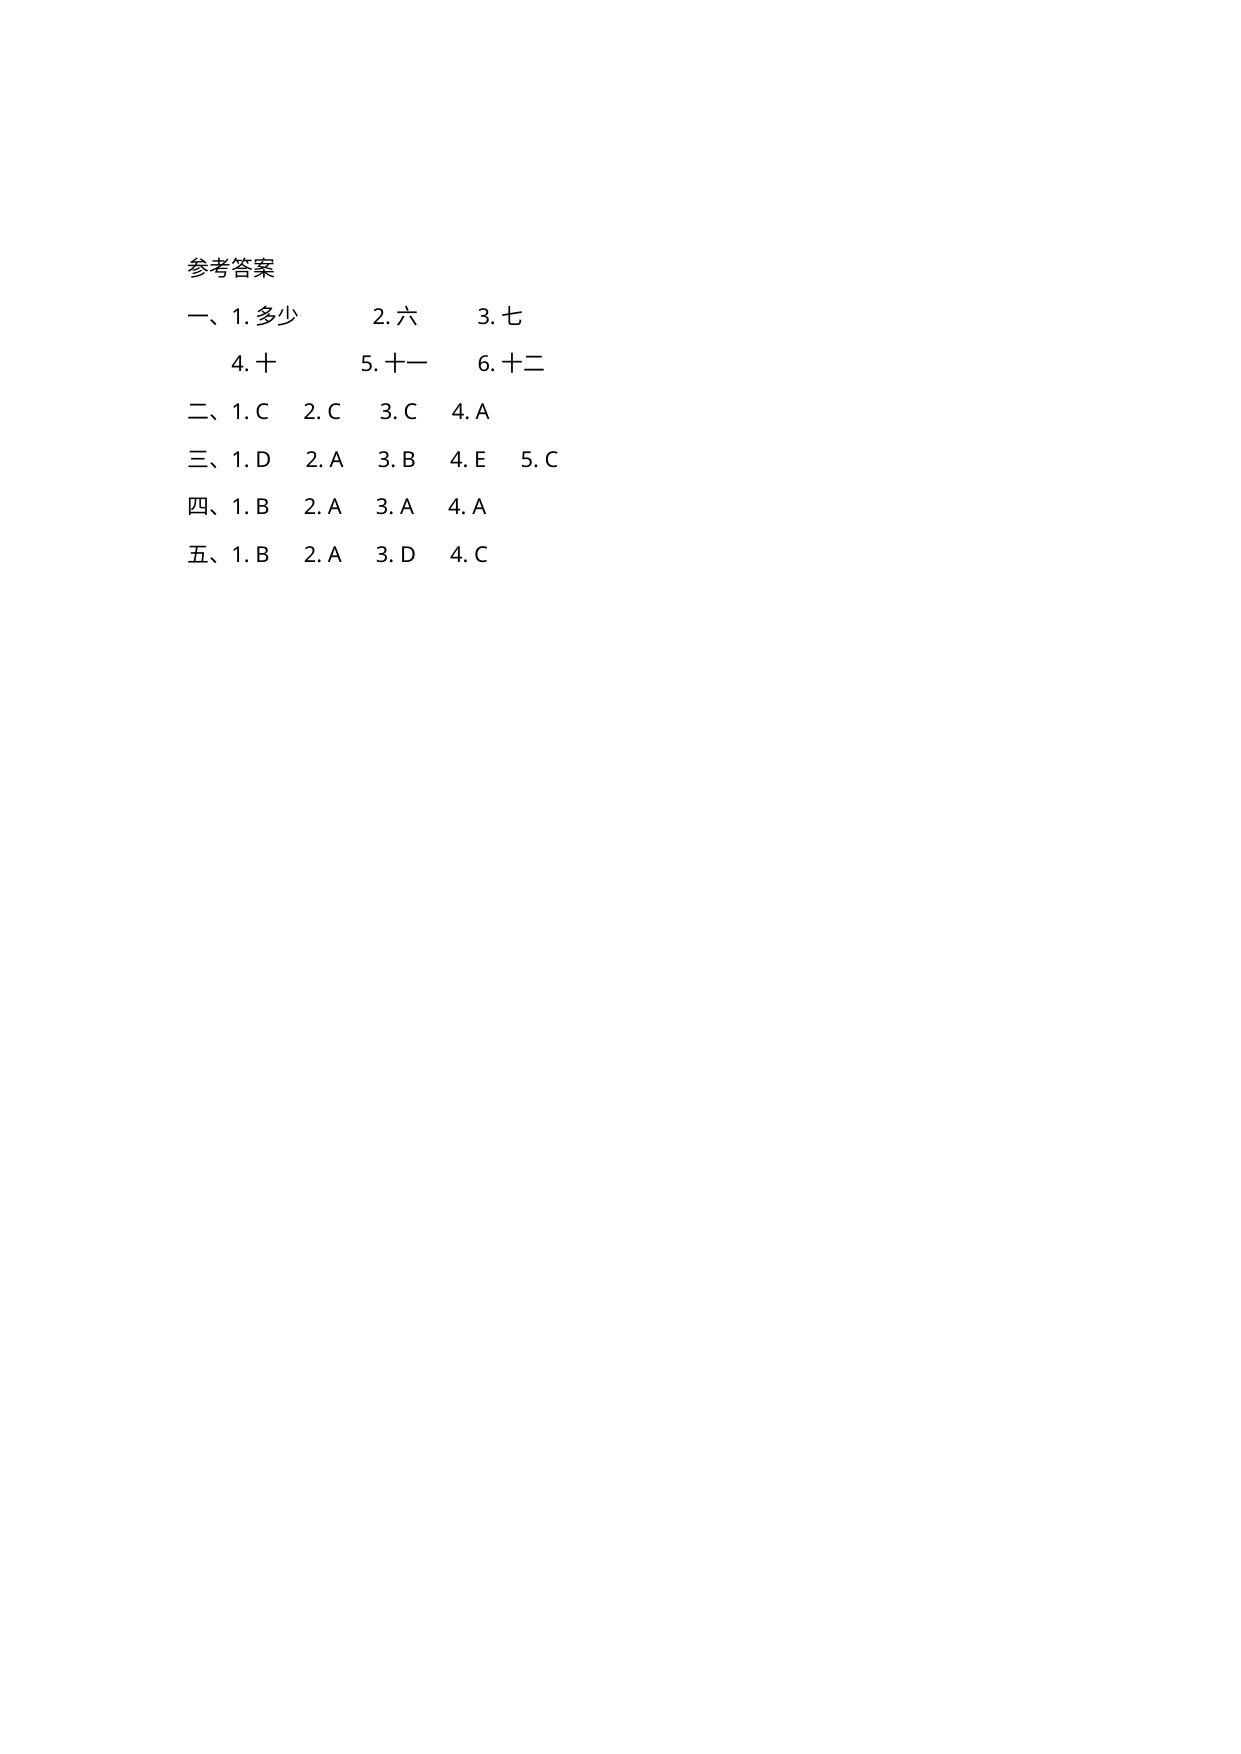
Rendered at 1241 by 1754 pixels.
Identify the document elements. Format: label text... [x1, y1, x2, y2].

text 四、1. B 2. A 3. A 4. A [187, 489, 1053, 521]
text 4. 十 5. 十一 6. 十二 [187, 346, 1053, 378]
text 二、1. C 2. C 3. C 4. A [187, 394, 1053, 426]
text 三、1. D 2. A 3. B 4. E 5. C [187, 442, 1053, 473]
text 参考答案 [187, 251, 1053, 283]
text 五、1. B 2. A 3. D 4. C [187, 537, 1053, 569]
text 一、1. 多少 2. 六 3. 七 [187, 299, 1053, 331]
